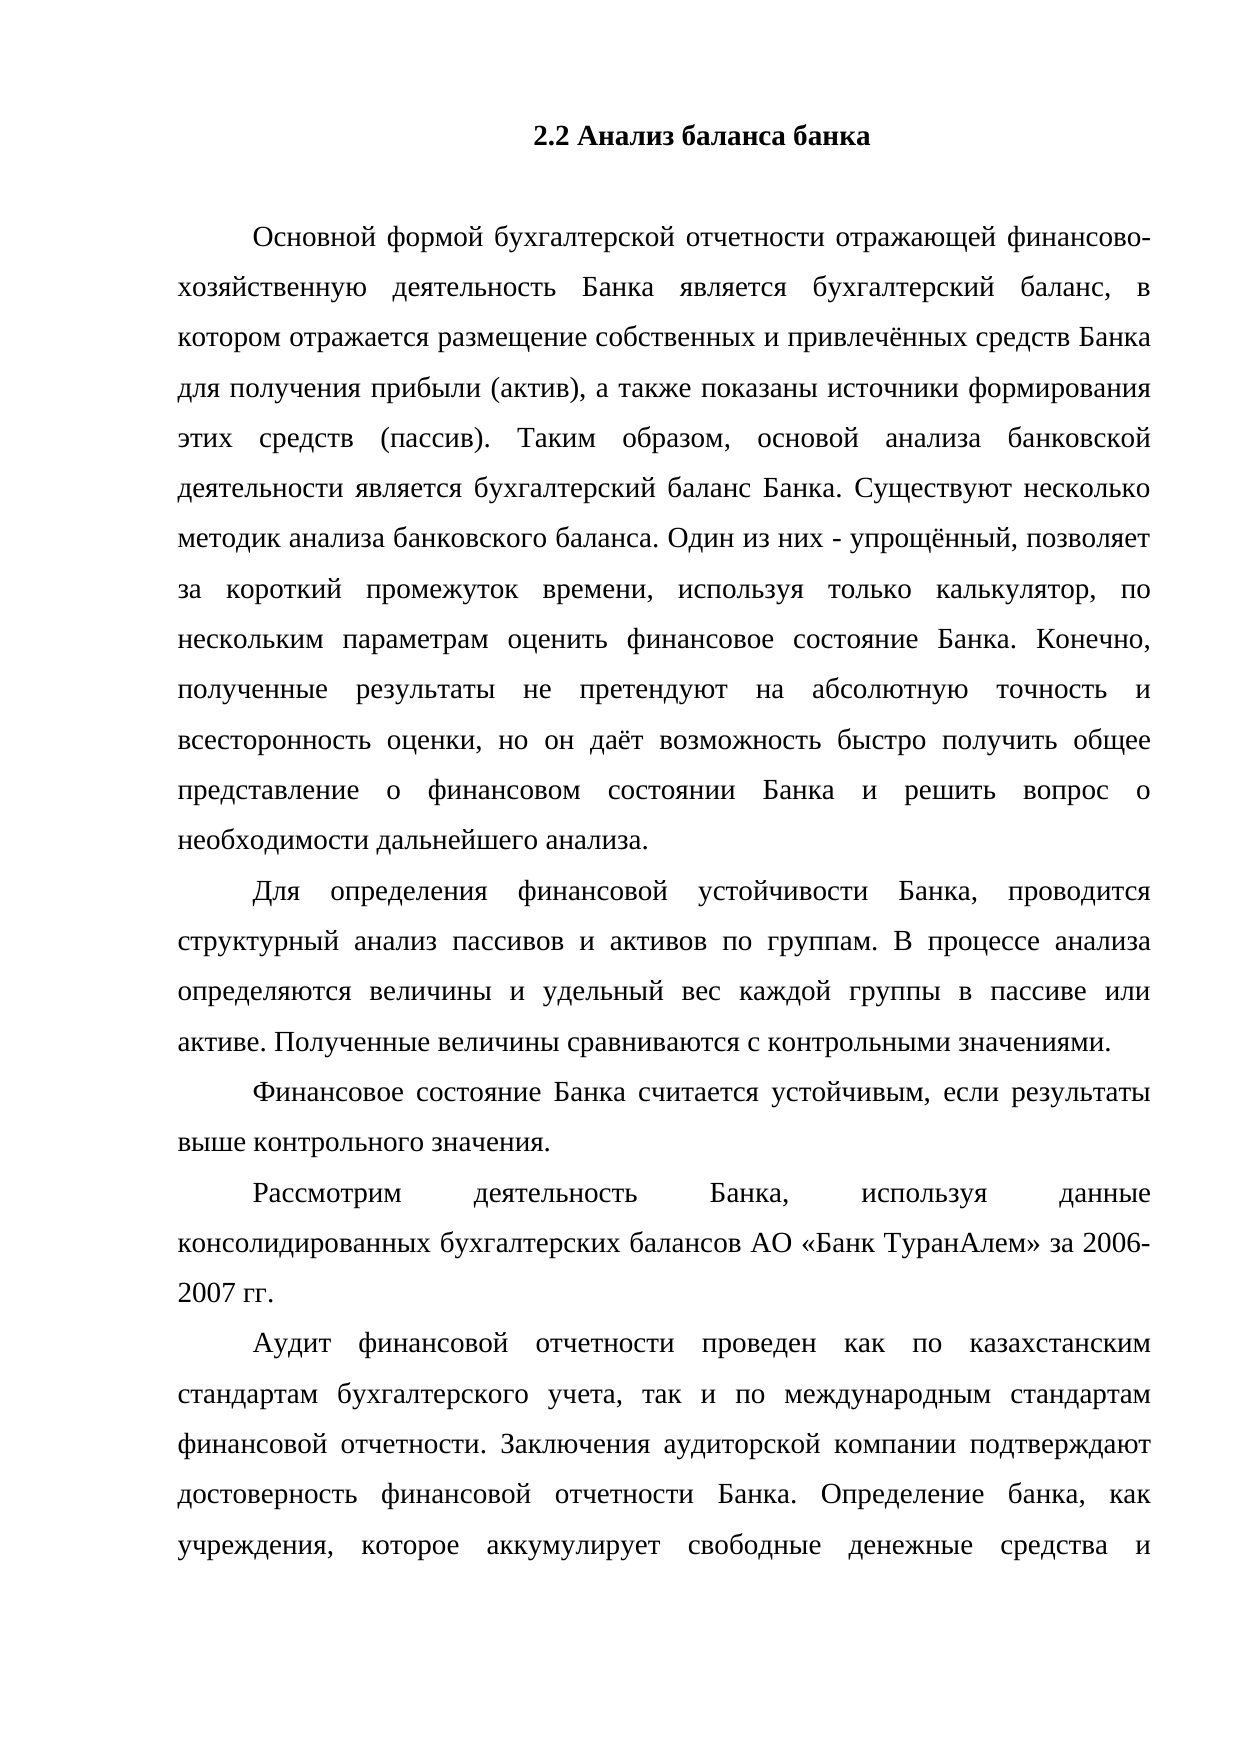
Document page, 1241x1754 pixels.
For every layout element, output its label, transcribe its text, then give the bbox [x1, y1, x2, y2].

text Финансовое состояние Банка считается устойчивым, если результаты выше контрольного значения. [177, 1074, 1152, 1158]
text 2.2 Анализ баланса банка [177, 118, 1152, 152]
text Для определения финансовой устойчивости Банка, проводится структурный анализ пассивов и активов по группам. В процессе анализа определяются величины и удельный вес каждой группы в пассиве или активе. Полученные величины сравниваются с контрольными значениями. [177, 873, 1152, 1057]
text Основной формой бухгалтерской отчетности отражающей финансово-хозяйственную деятельность Банка является бухгалтерский баланс, в котором отражается размещение собственных и привлечённых средств Банка для получения прибыли (актив), а также показаны источники формирования этих средств (пассив). Таким образом, основой анализа банковской деятельности является бухгалтерский баланс Банка. Существуют несколько методик анализа банковского баланса. Один из них - упрощённый, позволяет за короткий промежуток времени, используя только калькулятор, по нескольким параметрам оценить финансовое состояние Банка. Конечно, полученные результаты не претендуют на абсолютную точность и всесторонность оценки, но он даёт возможность быстро получить общее представление о финансовом состоянии Банка и решить вопрос о необходимости дальнейшего анализа. [177, 219, 1152, 856]
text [177, 1326, 1152, 1560]
text Рассмотрим деятельность Банка, используя данные консолидированных бухгалтерских балансов АО «Банк ТуранАлем» за 2006-2007 гг. [177, 1175, 1152, 1309]
